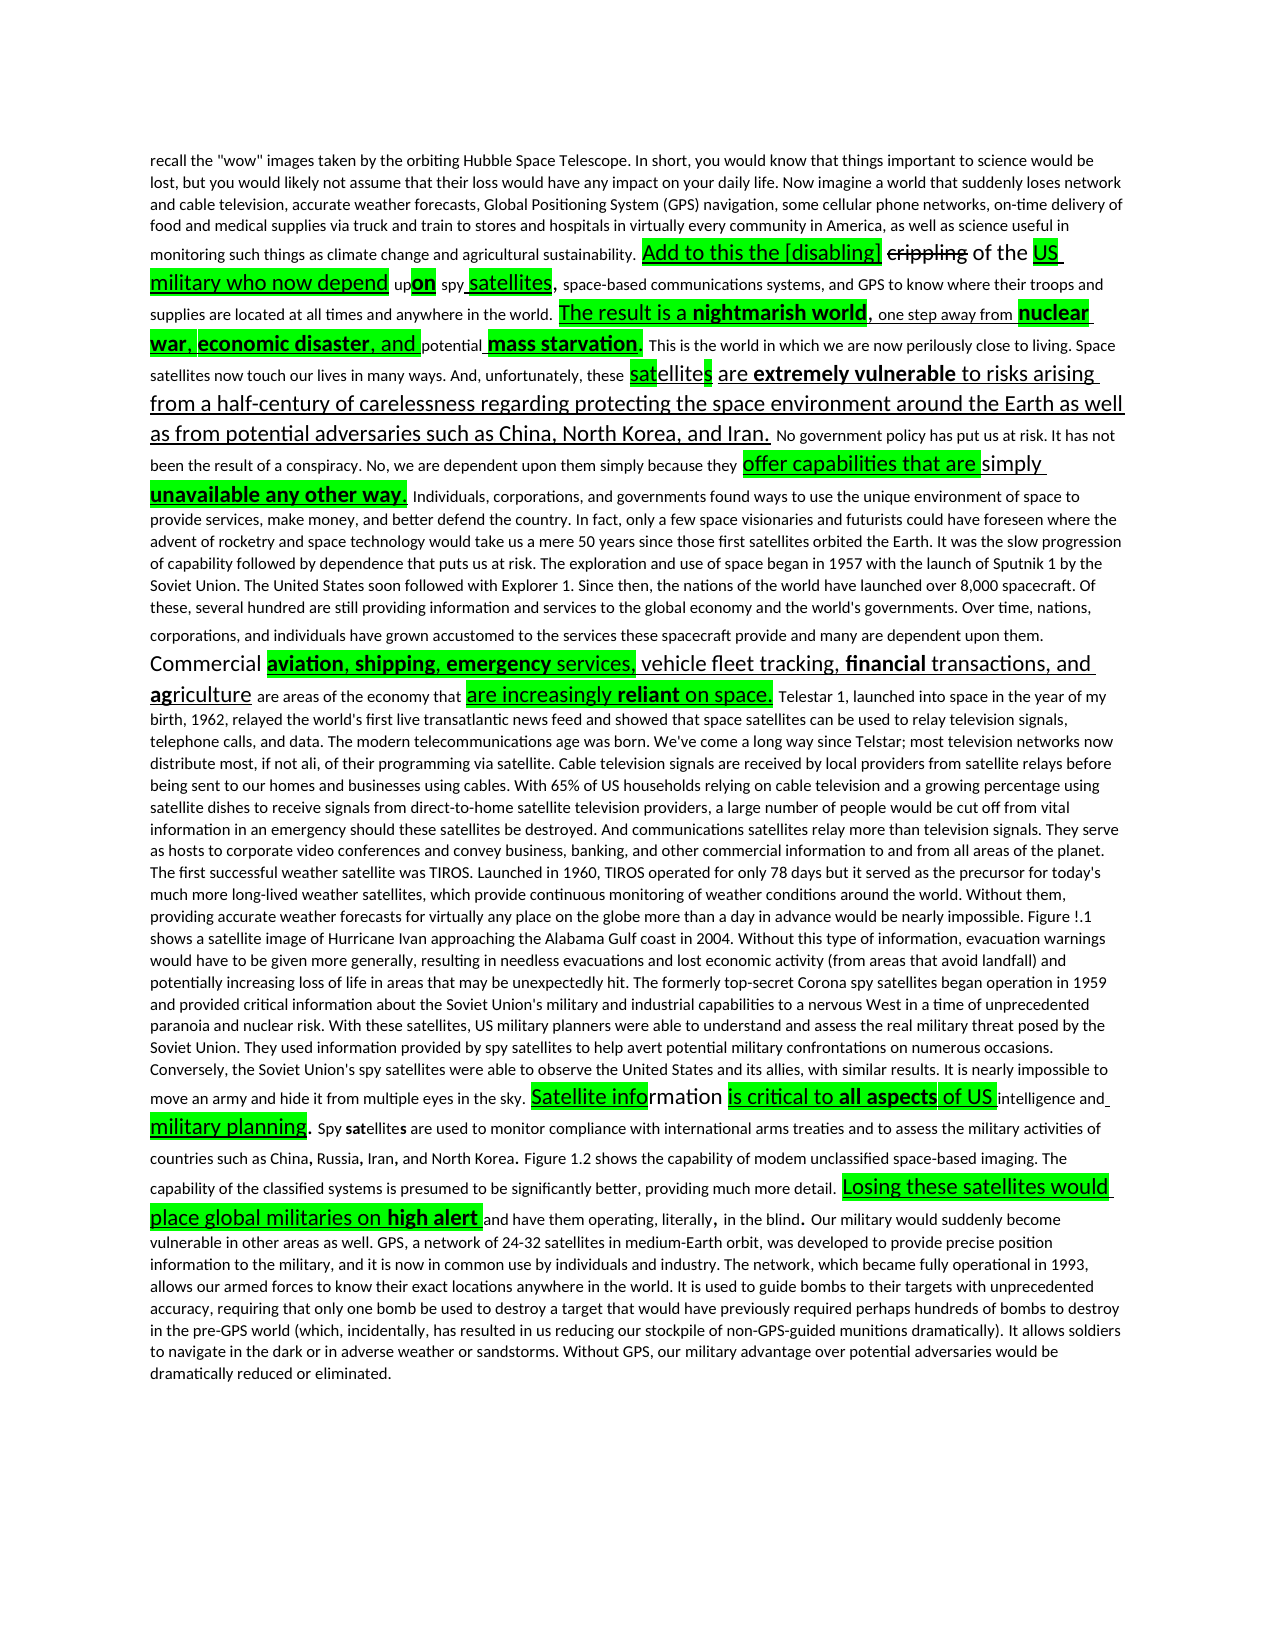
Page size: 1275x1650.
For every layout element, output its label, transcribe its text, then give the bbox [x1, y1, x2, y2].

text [150, 150, 1125, 413]
